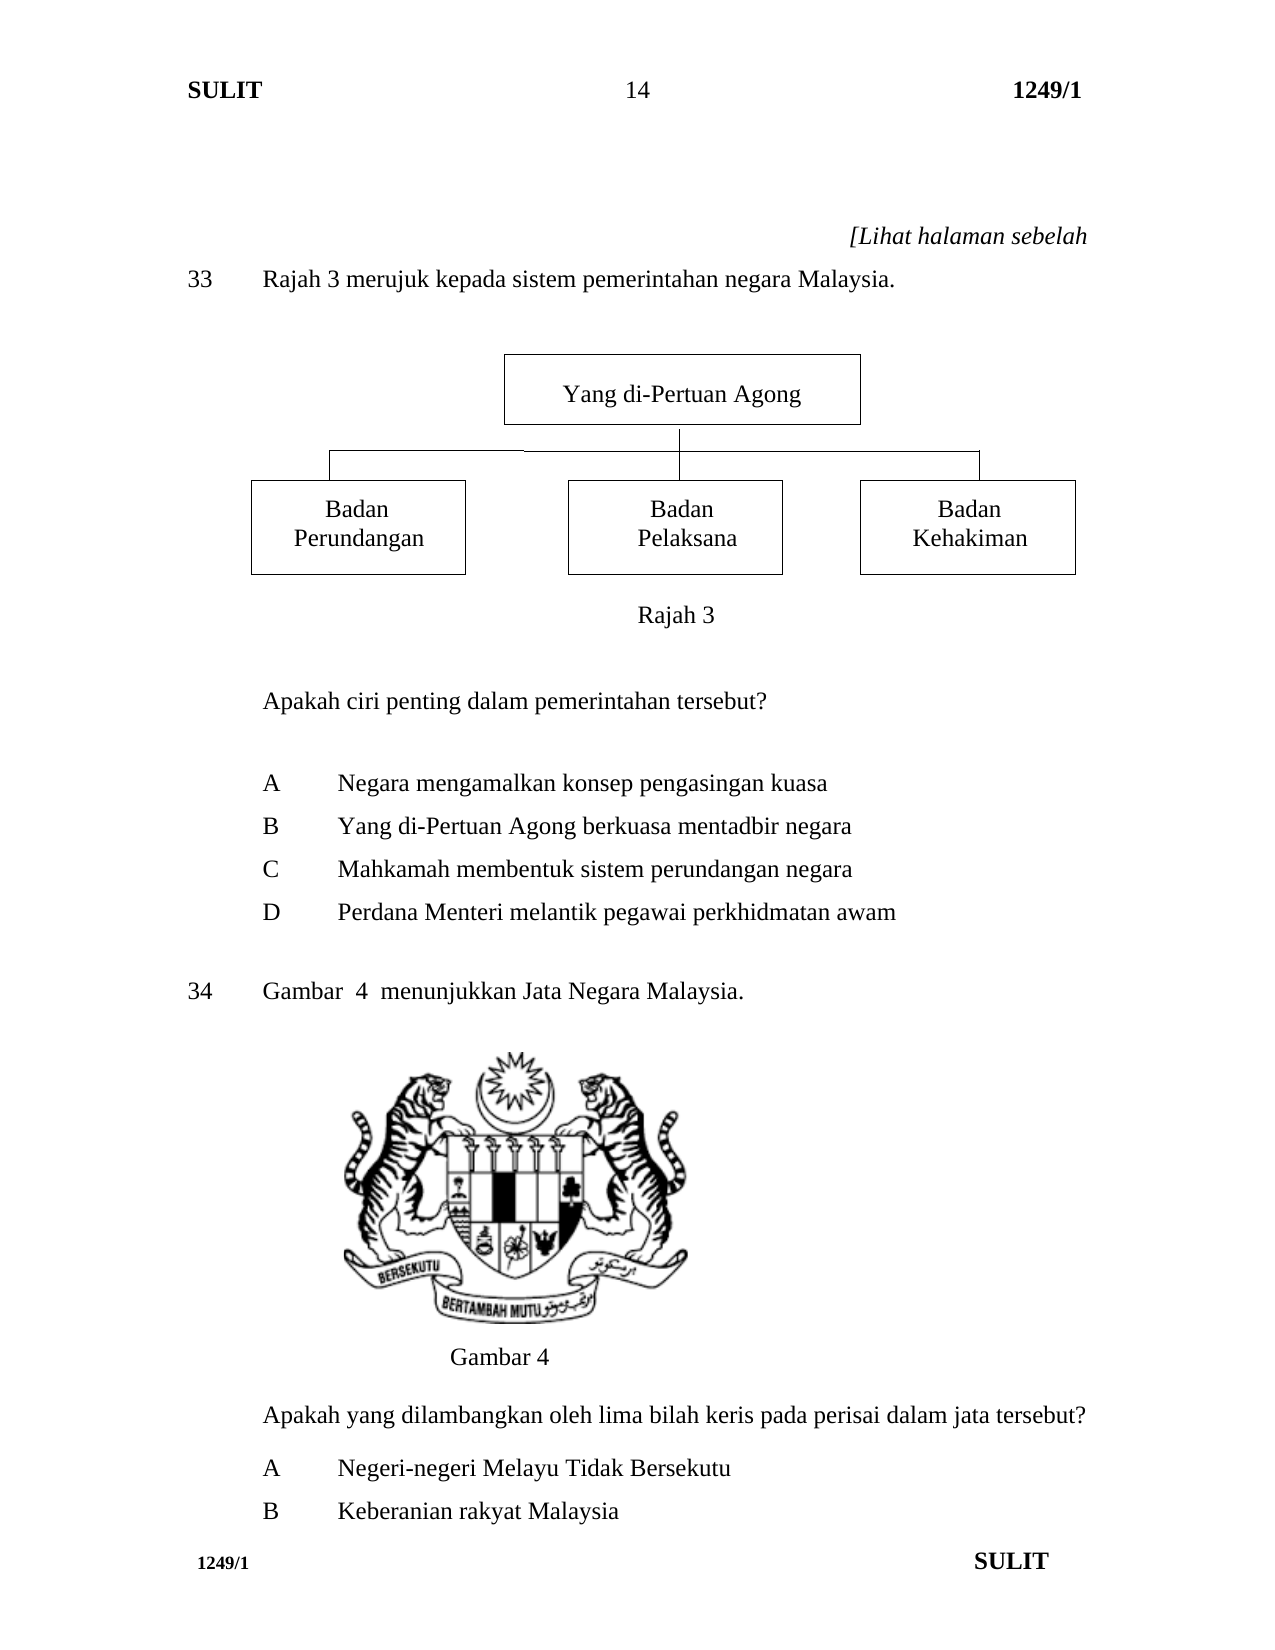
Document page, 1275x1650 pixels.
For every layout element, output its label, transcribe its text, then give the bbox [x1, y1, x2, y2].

text [Lihat halaman sebelah [187, 221, 1087, 250]
text B Yang di-Pertuan Agong berkuasa mentadbir negara [187, 811, 1087, 839]
picture [343, 1052, 688, 1324]
text 33 Rajah 3 merujuk kepada sistem pemerintahan negara Malaysia. [187, 264, 1087, 293]
text A Negeri-negeri Melayu Tidak Bersekutu [187, 1453, 1087, 1481]
text Apakah ciri penting dalam pemerintahan tersebut? [262, 686, 1087, 715]
text A Negara mengamalkan konsep pengasingan kuasa [187, 768, 1087, 796]
text Gambar 4 [187, 1342, 1087, 1371]
text Badan Badan Badan [187, 494, 1087, 523]
text C Mahkamah membentuk sistem perundangan negara [187, 854, 1087, 883]
text 34 Gambar 4 menunjukkan Jata Negara Malaysia. [187, 976, 1087, 1005]
text Perundangan Pelaksana Kehakiman [187, 523, 1087, 552]
text Apakah yang dilambangkan oleh lima bilah keris pada perisai dalam jata tersebut? [187, 1400, 1087, 1428]
text Rajah 3 [187, 600, 1087, 686]
text Yang di-Pertuan Agong [487, 379, 1087, 408]
text B Keberanian rakyat Malaysia [187, 1496, 1087, 1524]
text D Perdana Menteri melantik pegawai perkhidmatan awam [187, 897, 1087, 926]
